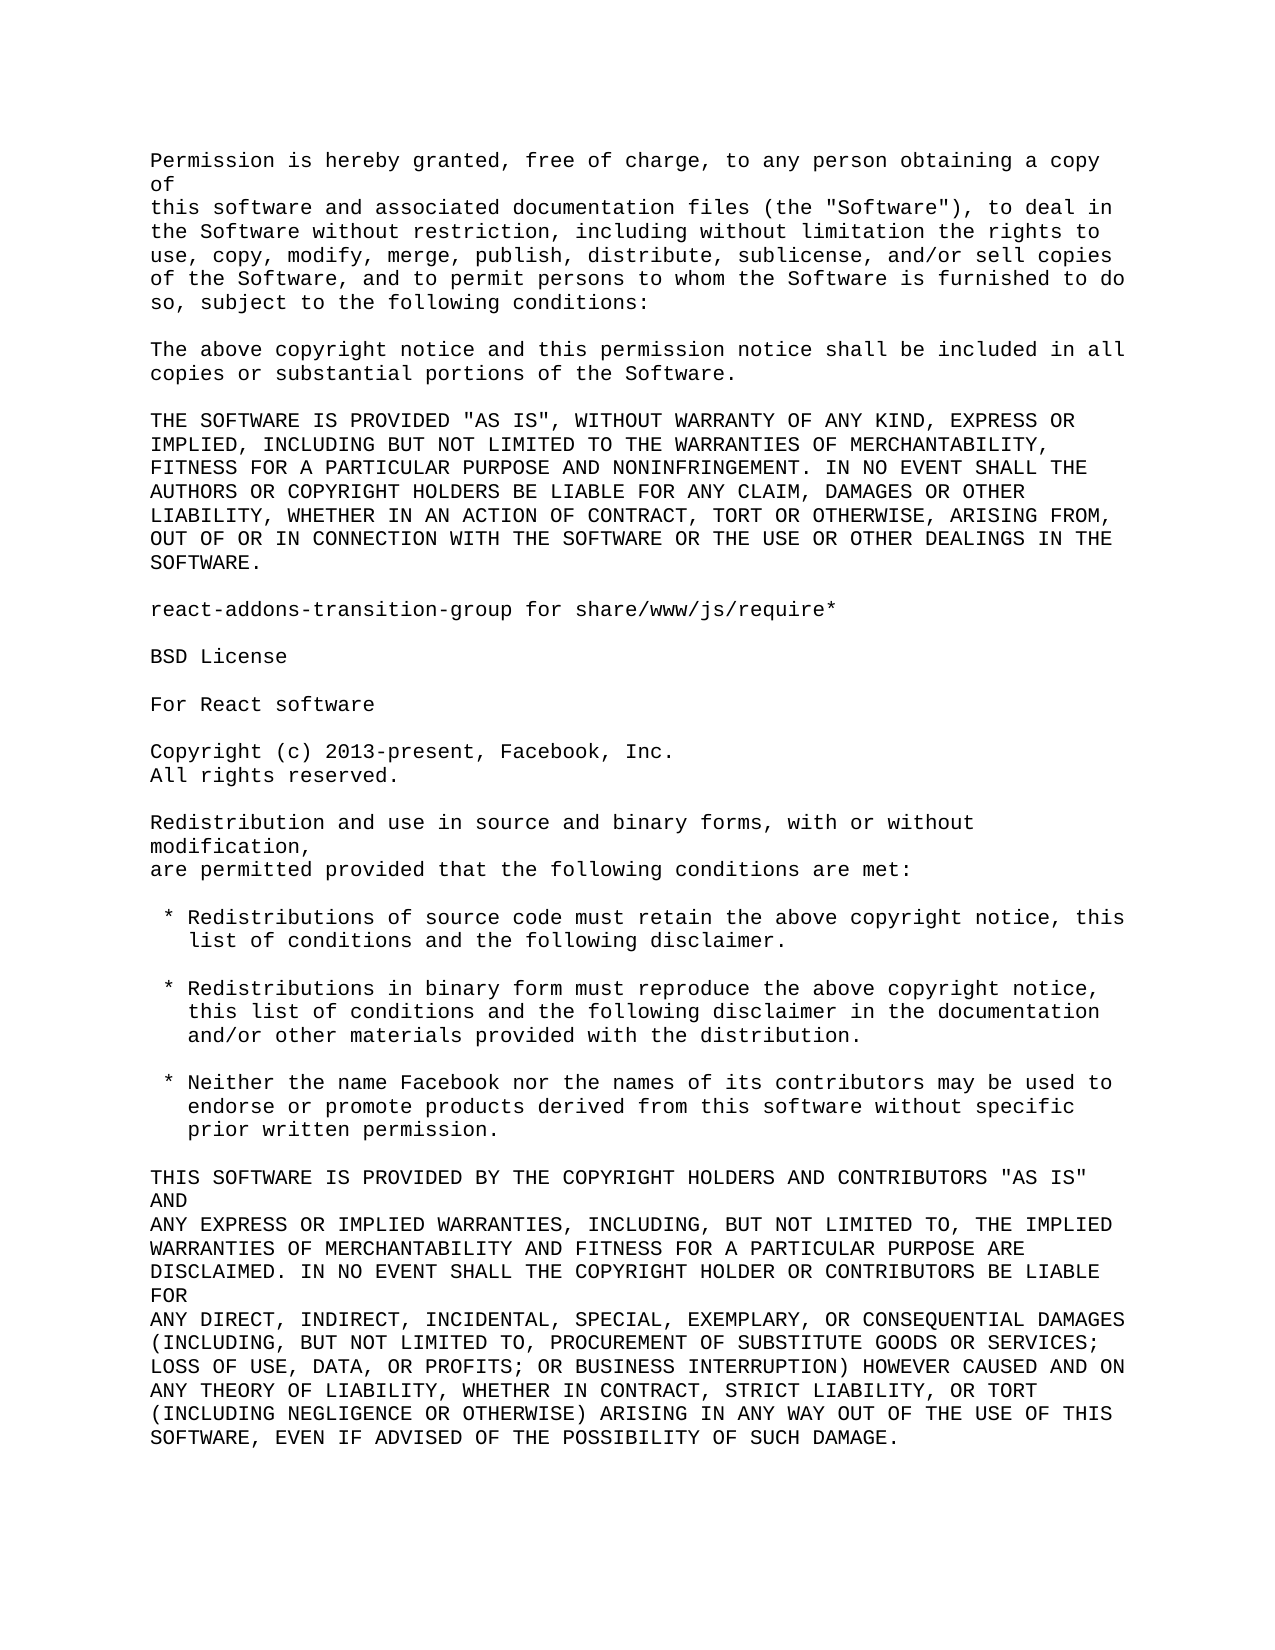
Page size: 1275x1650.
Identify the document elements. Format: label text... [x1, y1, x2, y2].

text Redistribution and use in source and binary forms, with or without modification, [150, 812, 1125, 859]
text ANY DIRECT, INDIRECT, INCIDENTAL, SPECIAL, EXEMPLARY, OR CONSEQUENTIAL DAMAGES [150, 1309, 1125, 1332]
text use, copy, modify, merge, publish, distribute, sublicense, and/or sell copies [150, 244, 1125, 268]
text so, subject to the following conditions: [150, 292, 1125, 316]
text IMPLIED, INCLUDING BUT NOT LIMITED TO THE WARRANTIES OF MERCHANTABILITY, [150, 434, 1125, 457]
text (INCLUDING, BUT NOT LIMITED TO, PROCUREMENT OF SUBSTITUTE GOODS OR SERVICES; [150, 1332, 1125, 1356]
text react-addons-transition-group for share/www/js/require* [150, 599, 1125, 623]
text Copyright (c) 2013-present, Facebook, Inc. [150, 741, 1125, 765]
text All rights reserved. [150, 765, 1125, 788]
text endorse or promote products derived from this software without specific [150, 1096, 1125, 1119]
text LIABILITY, WHETHER IN AN ACTION OF CONTRACT, TORT OR OTHERWISE, ARISING FROM, [150, 505, 1125, 528]
text this list of conditions and the following disclaimer in the documentation [150, 1001, 1125, 1025]
text SOFTWARE, EVEN IF ADVISED OF THE POSSIBILITY OF SUCH DAMAGE. [150, 1427, 1125, 1451]
text For React software [150, 694, 1125, 717]
text WARRANTIES OF MERCHANTABILITY AND FITNESS FOR A PARTICULAR PURPOSE ARE [150, 1238, 1125, 1261]
text DISCLAIMED. IN NO EVENT SHALL THE COPYRIGHT HOLDER OR CONTRIBUTORS BE LIABLE FOR [150, 1261, 1125, 1309]
text and/or other materials provided with the distribution. [150, 1025, 1125, 1048]
text ANY EXPRESS OR IMPLIED WARRANTIES, INCLUDING, BUT NOT LIMITED TO, THE IMPLIED [150, 1214, 1125, 1238]
text * Redistributions of source code must retain the above copyright notice, this [150, 907, 1125, 930]
text FITNESS FOR A PARTICULAR PURPOSE AND NONINFRINGEMENT. IN NO EVENT SHALL THE [150, 457, 1125, 481]
text BSD License [150, 647, 1125, 670]
text Permission is hereby granted, free of charge, to any person obtaining a copy of [150, 150, 1125, 197]
text THE SOFTWARE IS PROVIDED "AS IS", WITHOUT WARRANTY OF ANY KIND, EXPRESS OR [150, 410, 1125, 434]
text AUTHORS OR COPYRIGHT HOLDERS BE LIABLE FOR ANY CLAIM, DAMAGES OR OTHER [150, 481, 1125, 505]
text OUT OF OR IN CONNECTION WITH THE SOFTWARE OR THE USE OR OTHER DEALINGS IN THE [150, 528, 1125, 552]
text THIS SOFTWARE IS PROVIDED BY THE COPYRIGHT HOLDERS AND CONTRIBUTORS "AS IS" AND [150, 1167, 1125, 1214]
text The above copyright notice and this permission notice shall be included in all [150, 339, 1125, 363]
text ANY THEORY OF LIABILITY, WHETHER IN CONTRACT, STRICT LIABILITY, OR TORT [150, 1379, 1125, 1403]
text are permitted provided that the following conditions are met: [150, 859, 1125, 883]
text (INCLUDING NEGLIGENCE OR OTHERWISE) ARISING IN ANY WAY OUT OF THE USE OF THIS [150, 1403, 1125, 1427]
text SOFTWARE. [150, 552, 1125, 576]
text this software and associated documentation files (the "Software"), to deal in [150, 197, 1125, 221]
text prior written permission. [150, 1119, 1125, 1143]
text LOSS OF USE, DATA, OR PROFITS; OR BUSINESS INTERRUPTION) HOWEVER CAUSED AND ON [150, 1356, 1125, 1379]
text * Redistributions in binary form must reproduce the above copyright notice, [150, 978, 1125, 1001]
text of the Software, and to permit persons to whom the Software is furnished to do [150, 268, 1125, 292]
text copies or substantial portions of the Software. [150, 363, 1125, 386]
text * Neither the name Facebook nor the names of its contributors may be used to [150, 1072, 1125, 1096]
text the Software without restriction, including without limitation the rights to [150, 221, 1125, 244]
text list of conditions and the following disclaimer. [150, 930, 1125, 954]
